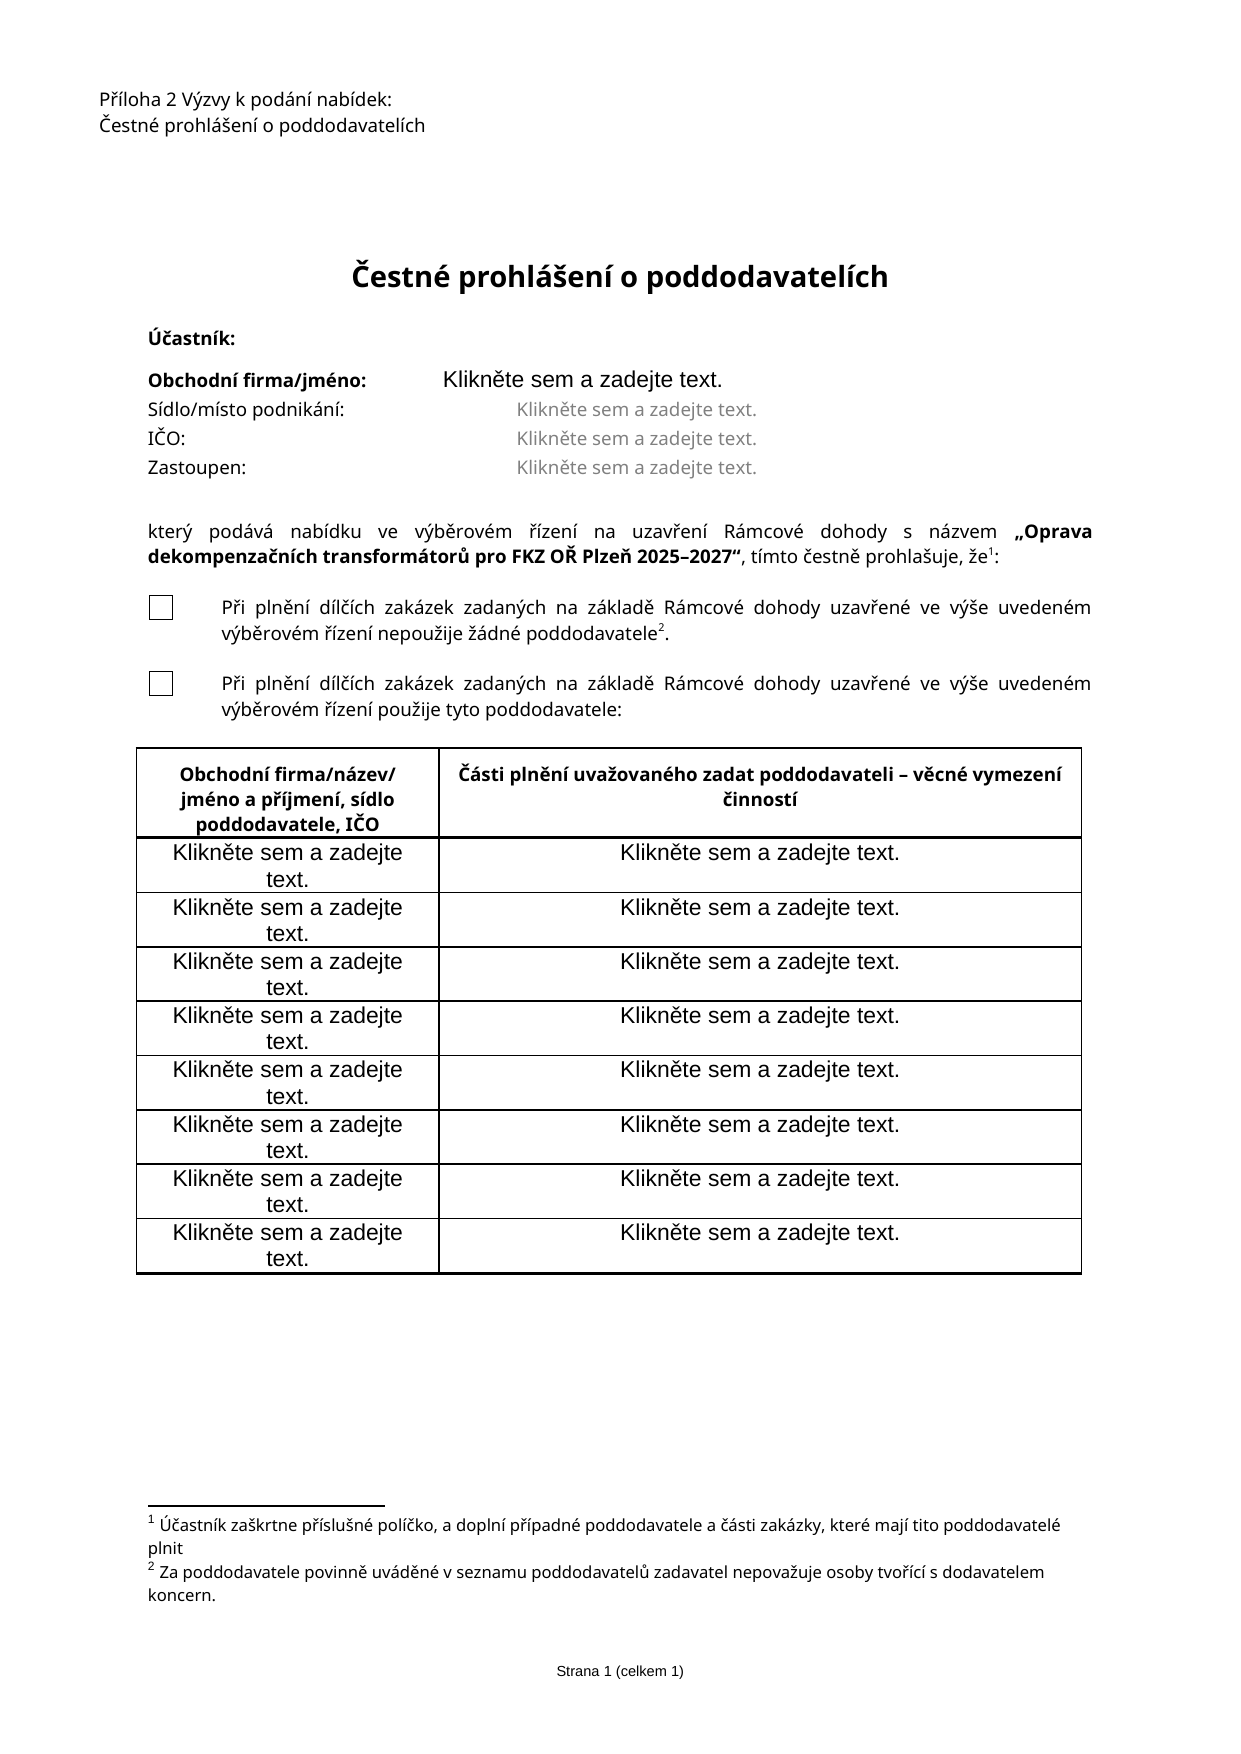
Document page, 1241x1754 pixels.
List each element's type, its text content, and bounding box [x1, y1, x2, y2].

text IČO: [148, 422, 1093, 451]
text Zastoupen: [148, 451, 1093, 480]
text Při plnění dílčích zakázek zadaných na základě Rámcové dohody uzavřené ve výše uvedeném výběrovém řízení nepoužije žádné poddodavatele. [148, 594, 1093, 645]
text Při plnění dílčích zakázek zadaných na základě Rámcové dohody uzavřené ve výše uvedeném výběrovém řízení použije tyto poddodavatele: [148, 670, 1093, 721]
text Účastník: [148, 321, 1093, 352]
table_header Obchodní firma/název/ jméno a příjmení, sídlo poddodavatele, IČO [137, 749, 438, 836]
title Čestné prohlášení o poddodavatelích [148, 256, 1093, 296]
text který podává nabídku ve výběrovém řízení na uzavření Rámcové dohody s názvem „Oprava dekompenzačních transformátorů pro FKZ OŘ Plzeň 2025–2027“, tímto čestně prohlašuje, že: [148, 518, 1093, 569]
table_header Části plnění uvažovaného zadat poddodavateli – věcné vymezení činností [440, 749, 1081, 836]
text Sídlo/místo podnikání: [148, 393, 1093, 422]
text Obchodní firma/jméno: [148, 364, 1093, 393]
